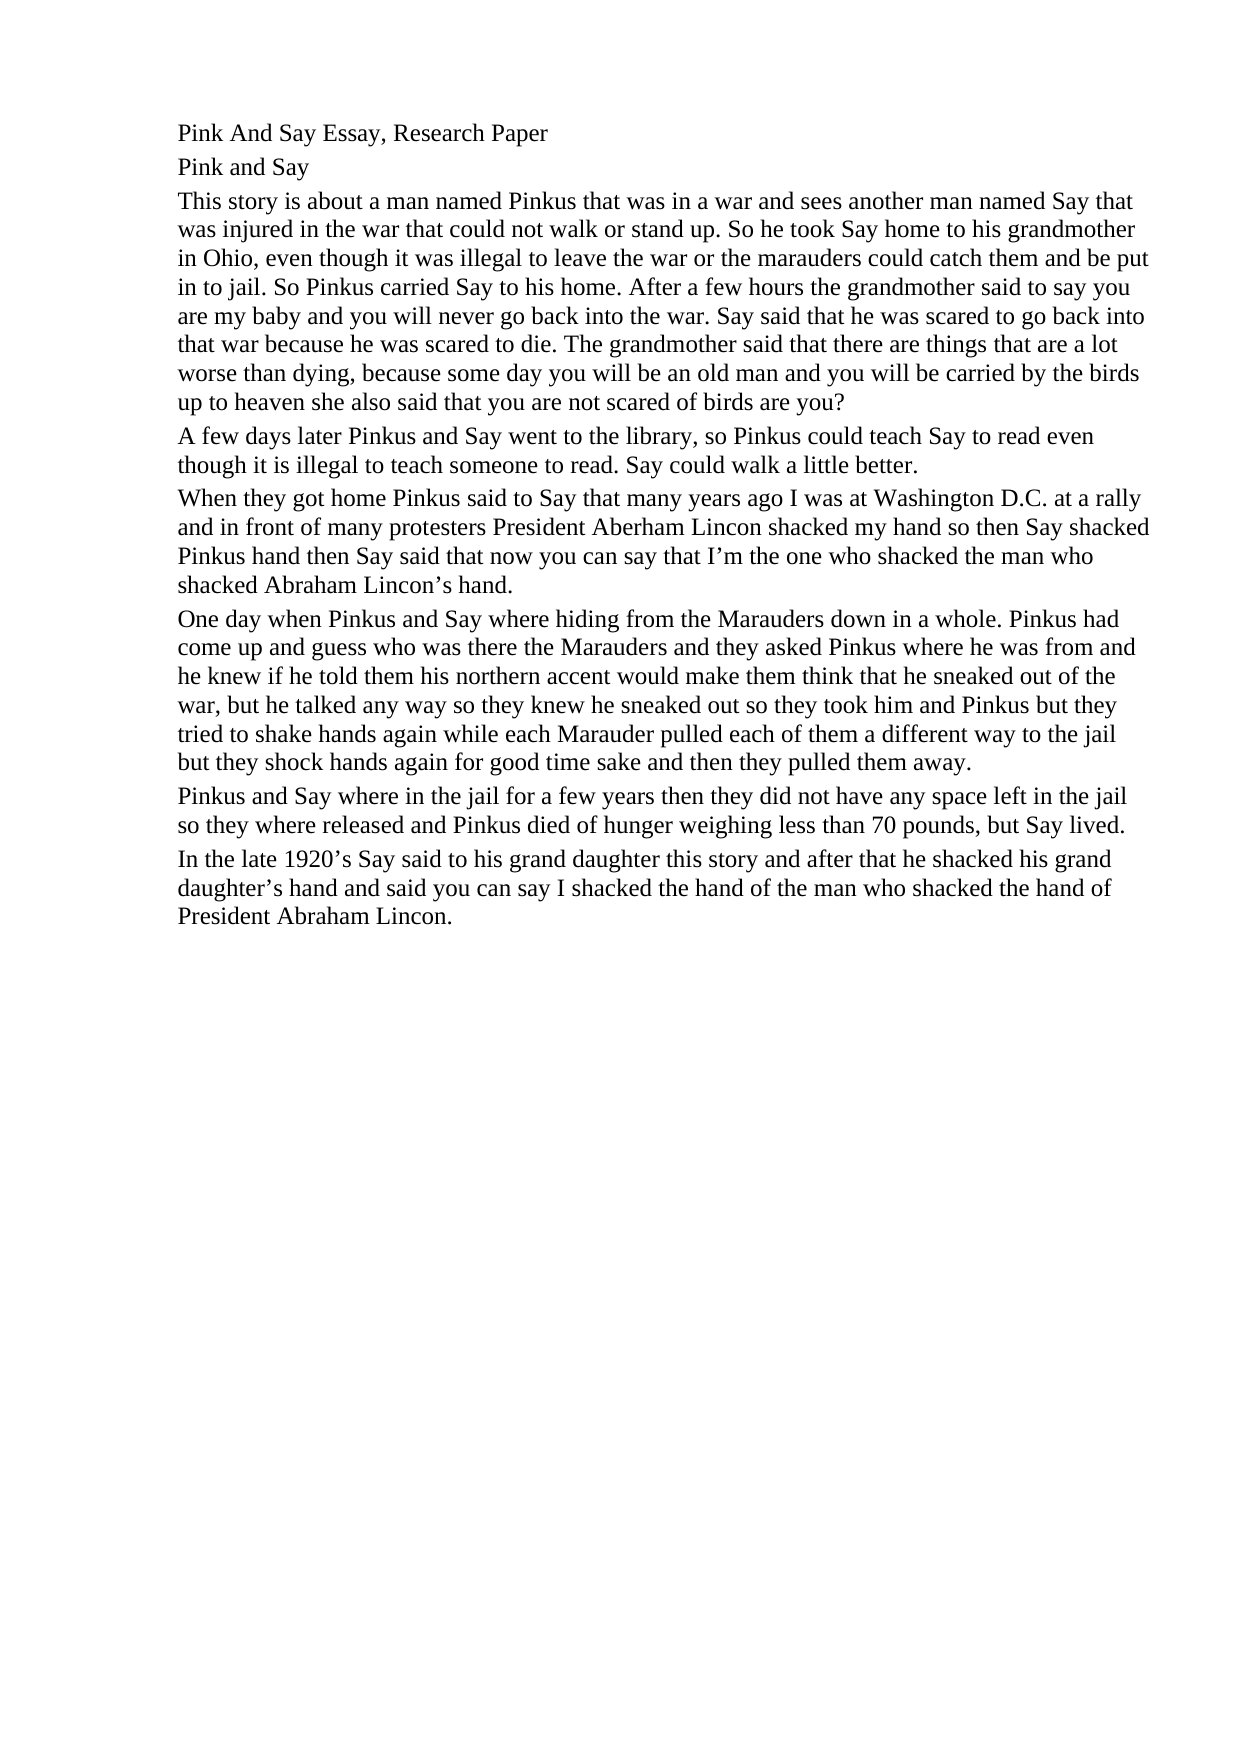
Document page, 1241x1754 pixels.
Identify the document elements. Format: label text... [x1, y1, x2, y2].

text One day when Pinkus and Say where hiding from the Marauders down in a whole. Pinkus had come up and guess who was there the Marauders and they asked Pinkus where he was from and he knew if he told them his northern accent would make them think that he sneaked out of the war, but he talked any way so they knew he sneaked out so they took him and Pinkus but they tried to shake hands again while each Marauder pulled each of them a different way to the jail but they shock hands again for good time sake and then they pulled them away. [177, 604, 1152, 776]
text This story is about a man named Pinkus that was in a war and sees another man named Say that was injured in the war that could not walk or stand up. So he took Say home to his grandmother in Ohio, even though it was illegal to leave the war or the marauders could catch them and be put in to jail. So Pinkus carried Say to his home. After a few hours the grandmother said to say you are my baby and you will never go back into the war. Say said that he was scared to go back into that war because he was scared to die. The grandmother said that there are things that are a lot worse than dying, because some day you will be an old man and you will be carried by the birds up to heaven she also said that you are not scared of birds are you? [177, 186, 1152, 416]
text Pinkus and Say where in the jail for a few years then they did not have any space left in the jail so they where released and Pinkus died of hunger weighing less than 70 pounds, but Say lived. [177, 781, 1152, 839]
text Pink And Say Essay, Research Paper [177, 118, 1152, 147]
text In the late 1920’s Say said to his grand daughter this story and after that he shacked his grand daughter’s hand and said you can say I shacked the hand of the man who shacked the hand of President Abraham Lincon. [177, 844, 1152, 930]
text Pink and Say [177, 152, 1152, 181]
text When they got home Pinkus said to Say that many years ago I was at Washington D.C. at a rally and in front of many protesters President Aberham Lincon shacked my hand so then Say shacked Pinkus hand then Say said that now you can say that I’m the one who shacked the man who shacked Abraham Lincon’s hand. [177, 483, 1152, 598]
text A few days later Pinkus and Say went to the library, so Pinkus could teach Say to read even though it is illegal to teach someone to read. Say could walk a little better. [177, 421, 1152, 478]
